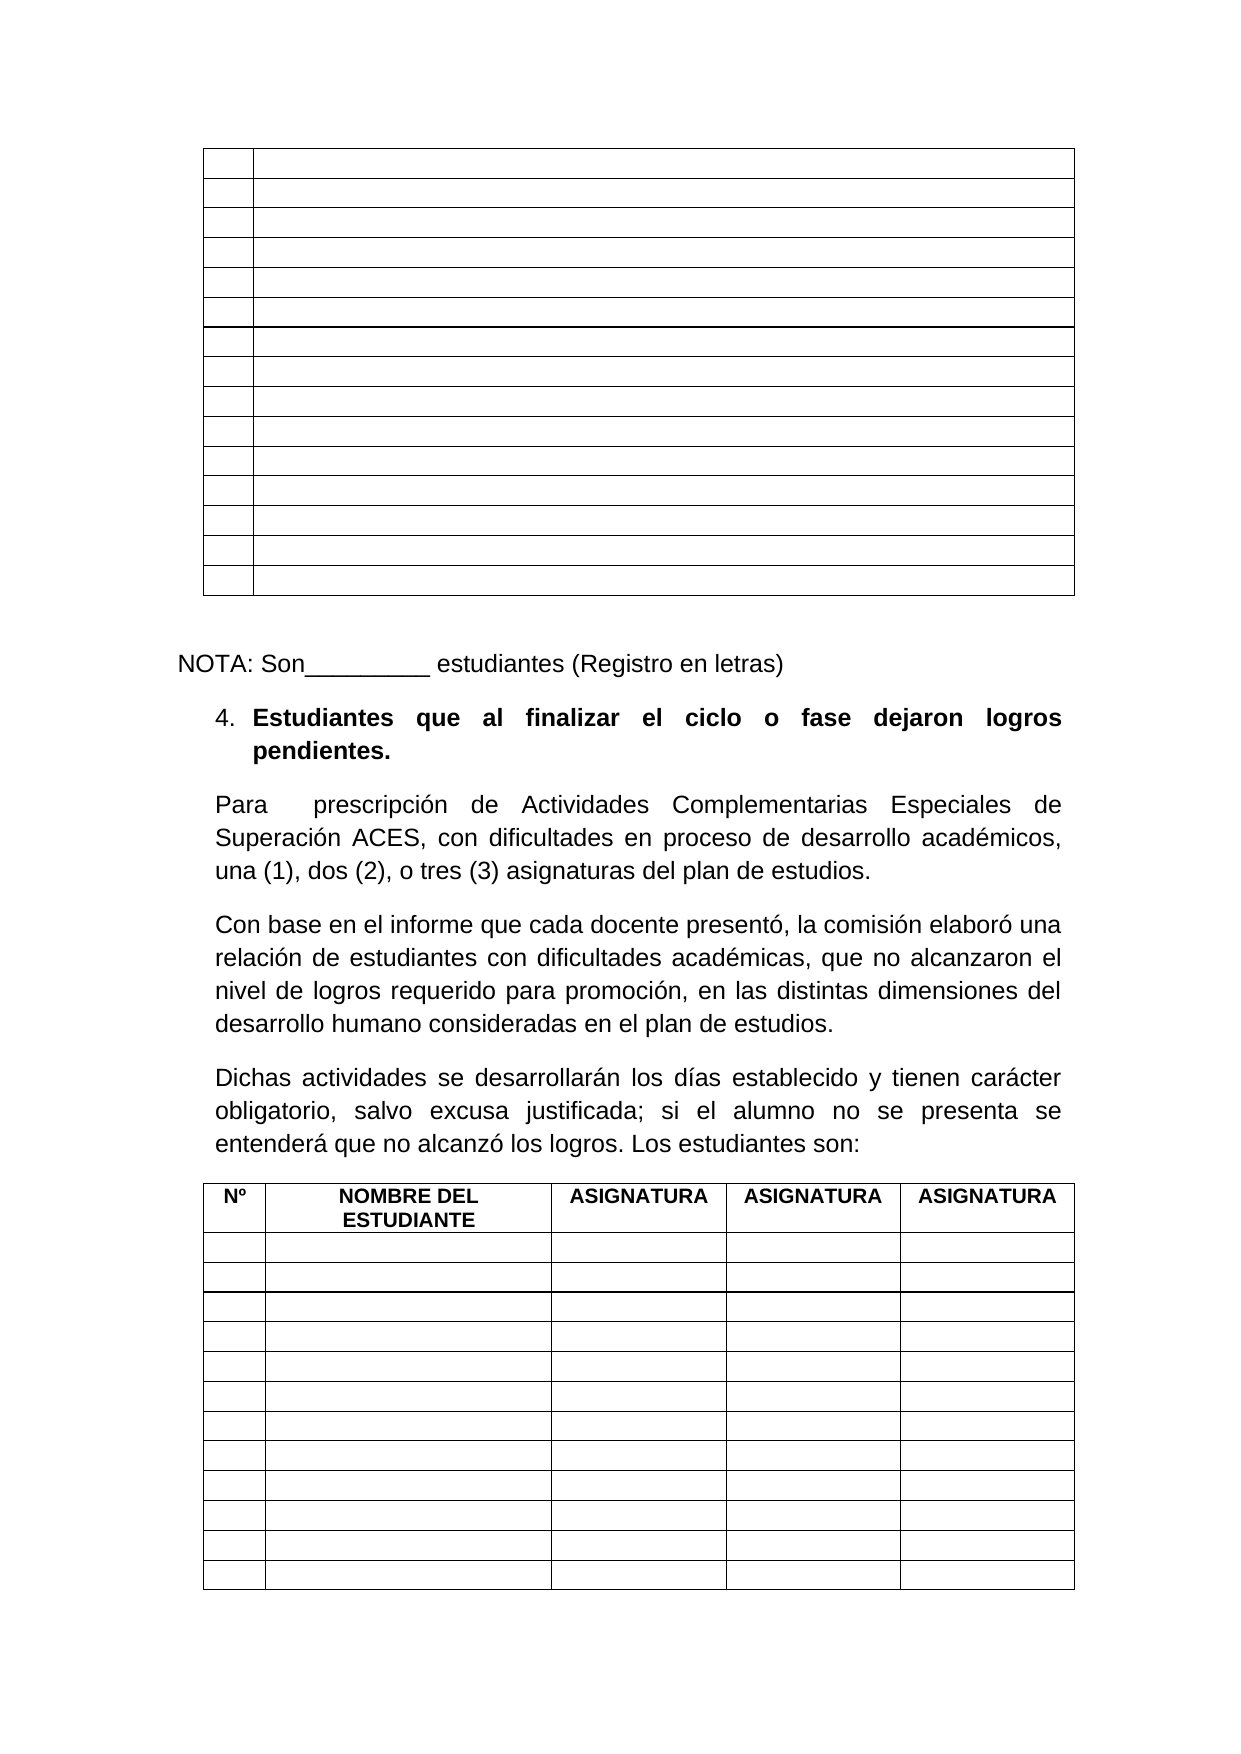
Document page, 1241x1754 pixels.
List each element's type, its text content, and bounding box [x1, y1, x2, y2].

table_cell [266, 1471, 551, 1500]
table_cell [266, 1352, 551, 1381]
table_cell [204, 1322, 265, 1351]
table_cell [552, 1471, 726, 1500]
table_cell [727, 1531, 900, 1559]
table_header Nº [204, 1184, 265, 1232]
table_cell [901, 1501, 1074, 1530]
table_cell [727, 1293, 900, 1321]
table_cell [901, 1412, 1074, 1440]
table_cell [204, 387, 253, 416]
table_cell [204, 1561, 265, 1589]
table_header ASIGNATURA [727, 1184, 900, 1232]
table_cell [254, 417, 1074, 446]
table_cell [901, 1293, 1074, 1321]
table_cell [552, 1501, 726, 1530]
table_cell [204, 149, 253, 177]
table_cell [552, 1293, 726, 1321]
table_cell [552, 1412, 726, 1440]
table_cell [901, 1531, 1074, 1559]
table_cell [254, 476, 1074, 505]
table_cell [204, 417, 253, 446]
table_cell [266, 1322, 551, 1351]
table_cell [204, 536, 253, 565]
text Con base en el informe que cada docente presentó, la comisión elaboró una relación de estudiantes con dificultades académicas, que no alcanzaron el nivel de logros requerido para promoción, en las distintas dimensiones del desarrollo humano consideradas en el plan de estudios. [215, 910, 1063, 1038]
table_header ASIGNATURA [901, 1184, 1074, 1232]
table_cell [266, 1263, 551, 1291]
table_cell [552, 1233, 726, 1262]
table_cell [204, 238, 253, 267]
table_cell [727, 1412, 900, 1440]
table_cell [254, 268, 1074, 297]
table_cell [204, 1233, 265, 1262]
list Estudiantes que al finalizar el ciclo o fase dejaron logros pendientes. [215, 703, 1063, 765]
table_cell [552, 1263, 726, 1291]
table_cell [552, 1382, 726, 1411]
table_cell [901, 1441, 1074, 1470]
table_cell [204, 268, 253, 297]
table_cell [204, 476, 253, 505]
table_cell [204, 1412, 265, 1440]
table_cell [266, 1412, 551, 1440]
table_cell [204, 1293, 265, 1321]
table_header ASIGNATURA [552, 1184, 726, 1232]
table_cell [727, 1471, 900, 1500]
table_cell [901, 1471, 1074, 1500]
table_cell [727, 1263, 900, 1291]
table_cell [901, 1561, 1074, 1589]
table_cell [254, 208, 1074, 237]
table_cell [266, 1233, 551, 1262]
table_cell [204, 1441, 265, 1470]
table_header NOMBRE DEL ESTUDIANTE [266, 1184, 551, 1232]
table_cell [727, 1501, 900, 1530]
table_cell [254, 566, 1074, 594]
table_cell [204, 566, 253, 594]
table_cell [552, 1441, 726, 1470]
table_cell [266, 1441, 551, 1470]
table_cell [204, 179, 253, 207]
table_cell [204, 208, 253, 237]
table_cell [266, 1382, 551, 1411]
table_cell [727, 1233, 900, 1262]
table_cell [266, 1501, 551, 1530]
table_cell [254, 536, 1074, 565]
table_cell [266, 1531, 551, 1559]
table_cell [254, 238, 1074, 267]
table_cell [204, 1531, 265, 1559]
table_cell [204, 506, 253, 535]
table_cell [254, 357, 1074, 386]
table_cell [552, 1322, 726, 1351]
table_cell [727, 1322, 900, 1351]
table_cell [254, 328, 1074, 356]
table_cell [727, 1382, 900, 1411]
text Para prescripción de Actividades Complementarias Especiales de Superación ACES, con dificultades en proceso de desarrollo académicos, una (1), dos (2), o tres (3) asignaturas del plan de estudios. [215, 790, 1063, 885]
table_cell [204, 1382, 265, 1411]
table_cell [901, 1233, 1074, 1262]
table_cell [204, 298, 253, 326]
table_cell [552, 1352, 726, 1381]
table_cell [727, 1561, 900, 1589]
table_cell [727, 1441, 900, 1470]
table_cell [901, 1322, 1074, 1351]
table_cell [254, 149, 1074, 177]
table_cell [204, 1352, 265, 1381]
table_cell [727, 1352, 900, 1381]
table_cell [254, 506, 1074, 535]
table_cell [254, 298, 1074, 326]
table_cell [204, 1263, 265, 1291]
table_cell [204, 447, 253, 475]
text NOTA: Son_________ estudiantes (Registro en letras) [177, 649, 1063, 678]
table_cell [266, 1561, 551, 1589]
table_cell [901, 1263, 1074, 1291]
table_cell [204, 1471, 265, 1500]
table_cell [254, 387, 1074, 416]
table_cell [266, 1293, 551, 1321]
table_cell [552, 1531, 726, 1559]
table_cell [254, 447, 1074, 475]
table_cell [204, 357, 253, 386]
table_cell [552, 1561, 726, 1589]
table_cell [204, 1501, 265, 1530]
table_cell [204, 328, 253, 356]
table_cell [901, 1352, 1074, 1381]
table_cell [901, 1382, 1074, 1411]
text Dichas actividades se desarrollarán los días establecido y tienen carácter obligatorio, salvo excusa justificada; si el alumno no se presenta se entenderá que no alcanzó los logros. Los estudiantes son: [215, 1063, 1063, 1158]
table_cell [254, 179, 1074, 207]
